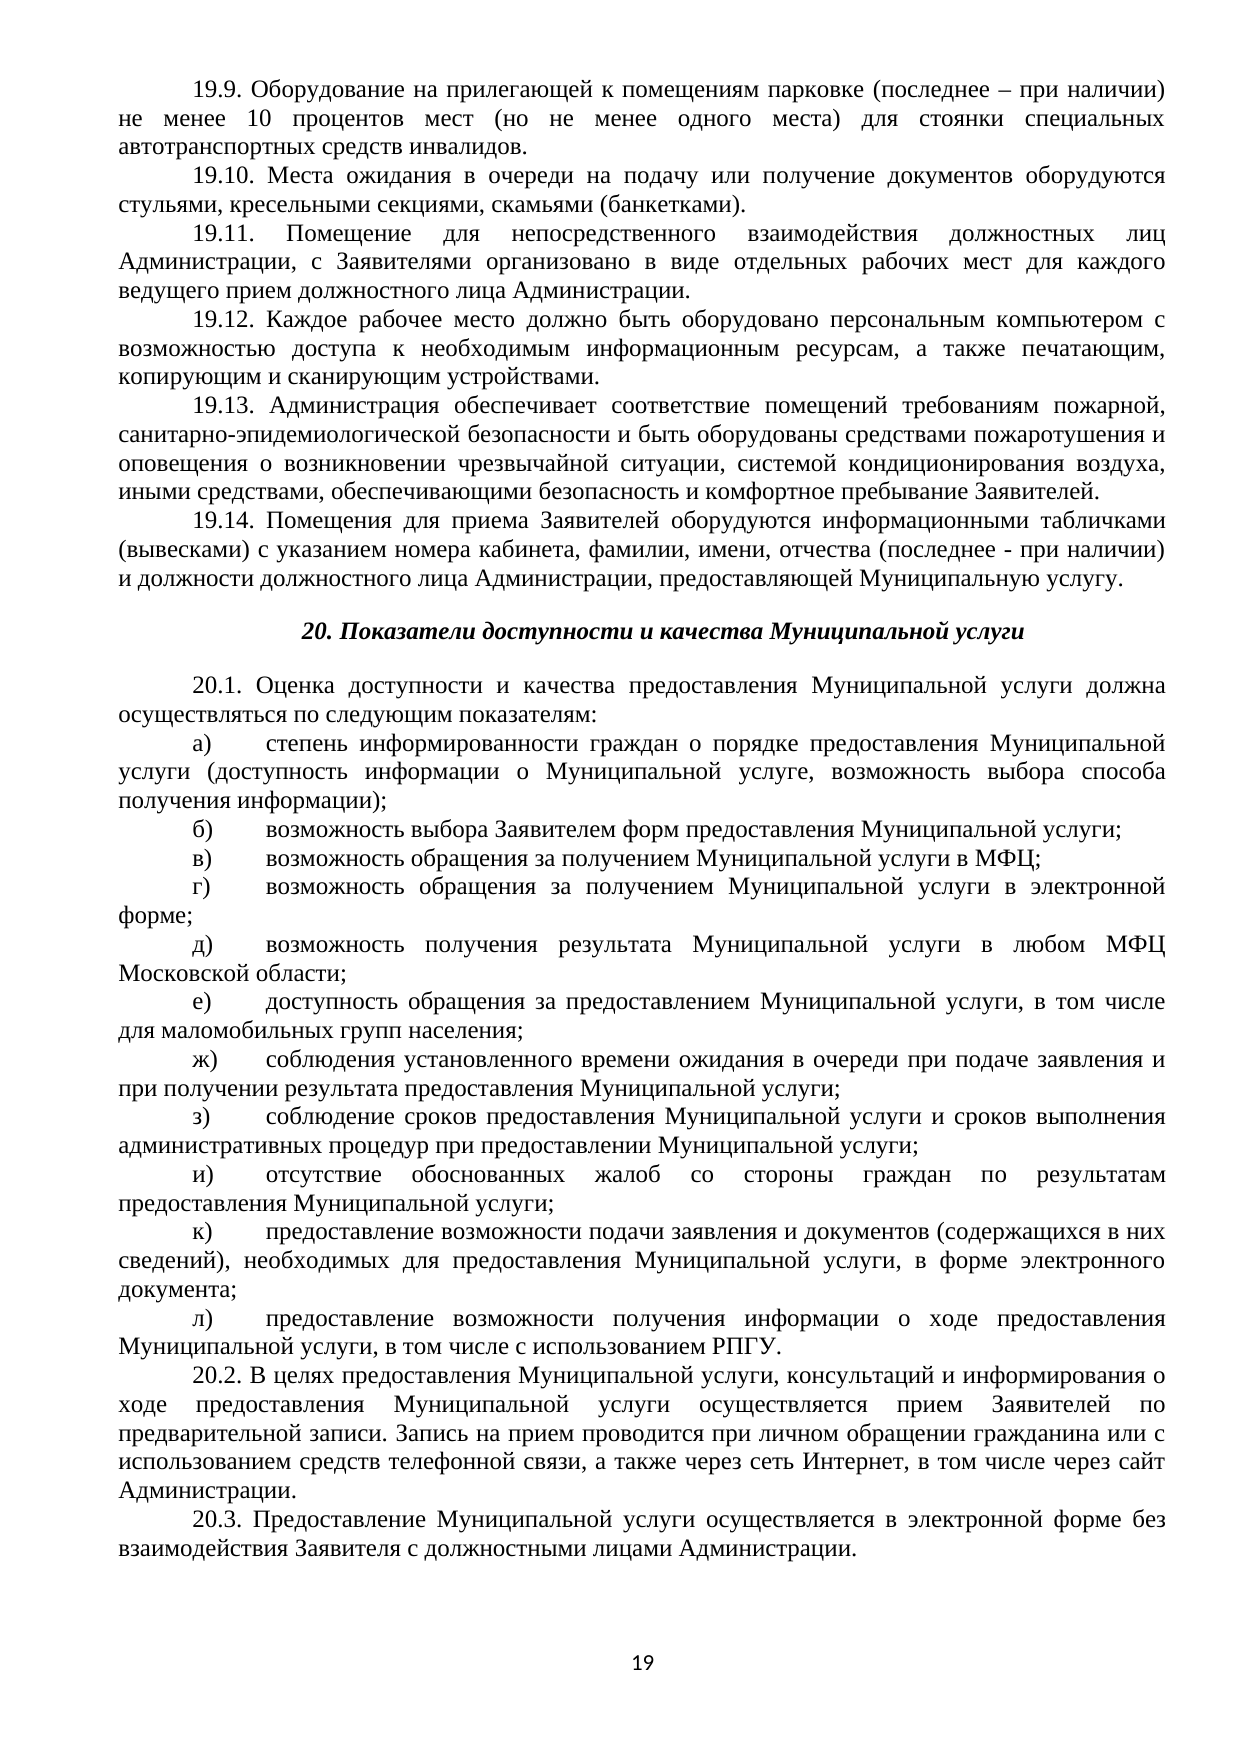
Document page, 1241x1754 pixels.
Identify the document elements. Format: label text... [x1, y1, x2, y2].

list соблюдения установленного времени ожидания в очереди при подаче заявления и при получении результата предоставления Муниципальной услуги; [118, 1044, 1167, 1101]
list предоставление возможности получения информации о ходе предоставления Муниципальной услуги, в том числе с использованием РПГУ. [118, 1303, 1167, 1360]
list 19.11. Помещение для непосредственного взаимодействия должностных лиц Администрации, с Заявителями организовано в виде отдельных рабочих мест для каждого ведущего прием должностного лица Администрации. [118, 218, 1167, 304]
list 19.10. Места ожидания в очереди на подачу или получение документов оборудуются стульями, кресельными секциями, скамьями (банкетками). [118, 160, 1167, 218]
list 19.13. Администрация обеспечивает соответствие помещений требованиям пожарной, санитарно-эпидемиологической безопасности и быть оборудованы средствами пожаротушения и оповещения о возникновении чрезвычайной ситуации, системой кондиционирования воздуха, иными средствами, обеспечивающими безопасность и комфортное пребывание Заявителей. [118, 390, 1167, 505]
list возможность обращения за получением Муниципальной услуги в МФЦ; [118, 843, 1167, 871]
list 20.1. Оценка доступности и качества предоставления Муниципальной услуги должна осуществляться по следующим показателям: [118, 670, 1167, 728]
list соблюдение сроков предоставления Муниципальной услуги и сроков выполнения административных процедур при предоставлении Муниципальной услуги; [118, 1101, 1167, 1159]
list степень информированности граждан о порядке предоставления Муниципальной услуги (доступность информации о Муниципальной услуге, возможность выбора способа получения информации); [118, 728, 1167, 814]
list возможность обращения за получением Муниципальной услуги в электронной форме; [118, 871, 1167, 929]
list 19.12. Каждое рабочее место должно быть оборудовано персональным компьютером с возможностью доступа к необходимым информационным ресурсам, а также печатающим, копирующим и сканирующим устройствами. [118, 304, 1167, 390]
text 20.2. В целях предоставления Муниципальной услуги, консультаций и информирования о ходе предоставления Муниципальной услуги осуществляется прием Заявителей по предварительной записи. Запись на прием проводится при личном обращении гражданина или с использованием средств телефонной связи, а также через сеть Интернет, в том числе через сайт Администрации. [118, 1360, 1167, 1504]
list доступность обращения за предоставлением Муниципальной услуги, в том числе для маломобильных групп населения; [118, 986, 1167, 1044]
text Показатели доступности и качества Муниципальной услуги [162, 616, 1167, 645]
list возможность получения результата Муниципальной услуги в любом МФЦ Московской области; [118, 929, 1167, 986]
list 19.14. Помещения для приема Заявителей оборудуются информационными табличками (вывесками) с указанием номера кабинета, фамилии, имени, отчества (последнее - при наличии) и должности должностного лица Администрации, предоставляющей Муниципальную услугу. [118, 505, 1167, 591]
text 20.3. Предоставление Муниципальной услуги осуществляется в электронной форме без взаимодействия Заявителя с должностными лицами Администрации. [118, 1504, 1167, 1561]
list 19.9. Оборудование на прилегающей к помещениям парковке (последнее – при наличии) не менее 10 процентов мест (но не менее одного места) для стоянки специальных автотранспортных средств инвалидов. [118, 74, 1167, 160]
list возможность выбора Заявителем форм предоставления Муниципальной услуги; [118, 814, 1167, 843]
list отсутствие обоснованных жалоб со стороны граждан по результатам предоставления Муниципальной услуги; [118, 1159, 1167, 1216]
list предоставление возможности подачи заявления и документов (содержащихся в них сведений), необходимых для предоставления Муниципальной услуги, в форме электронного документа; [118, 1216, 1167, 1303]
